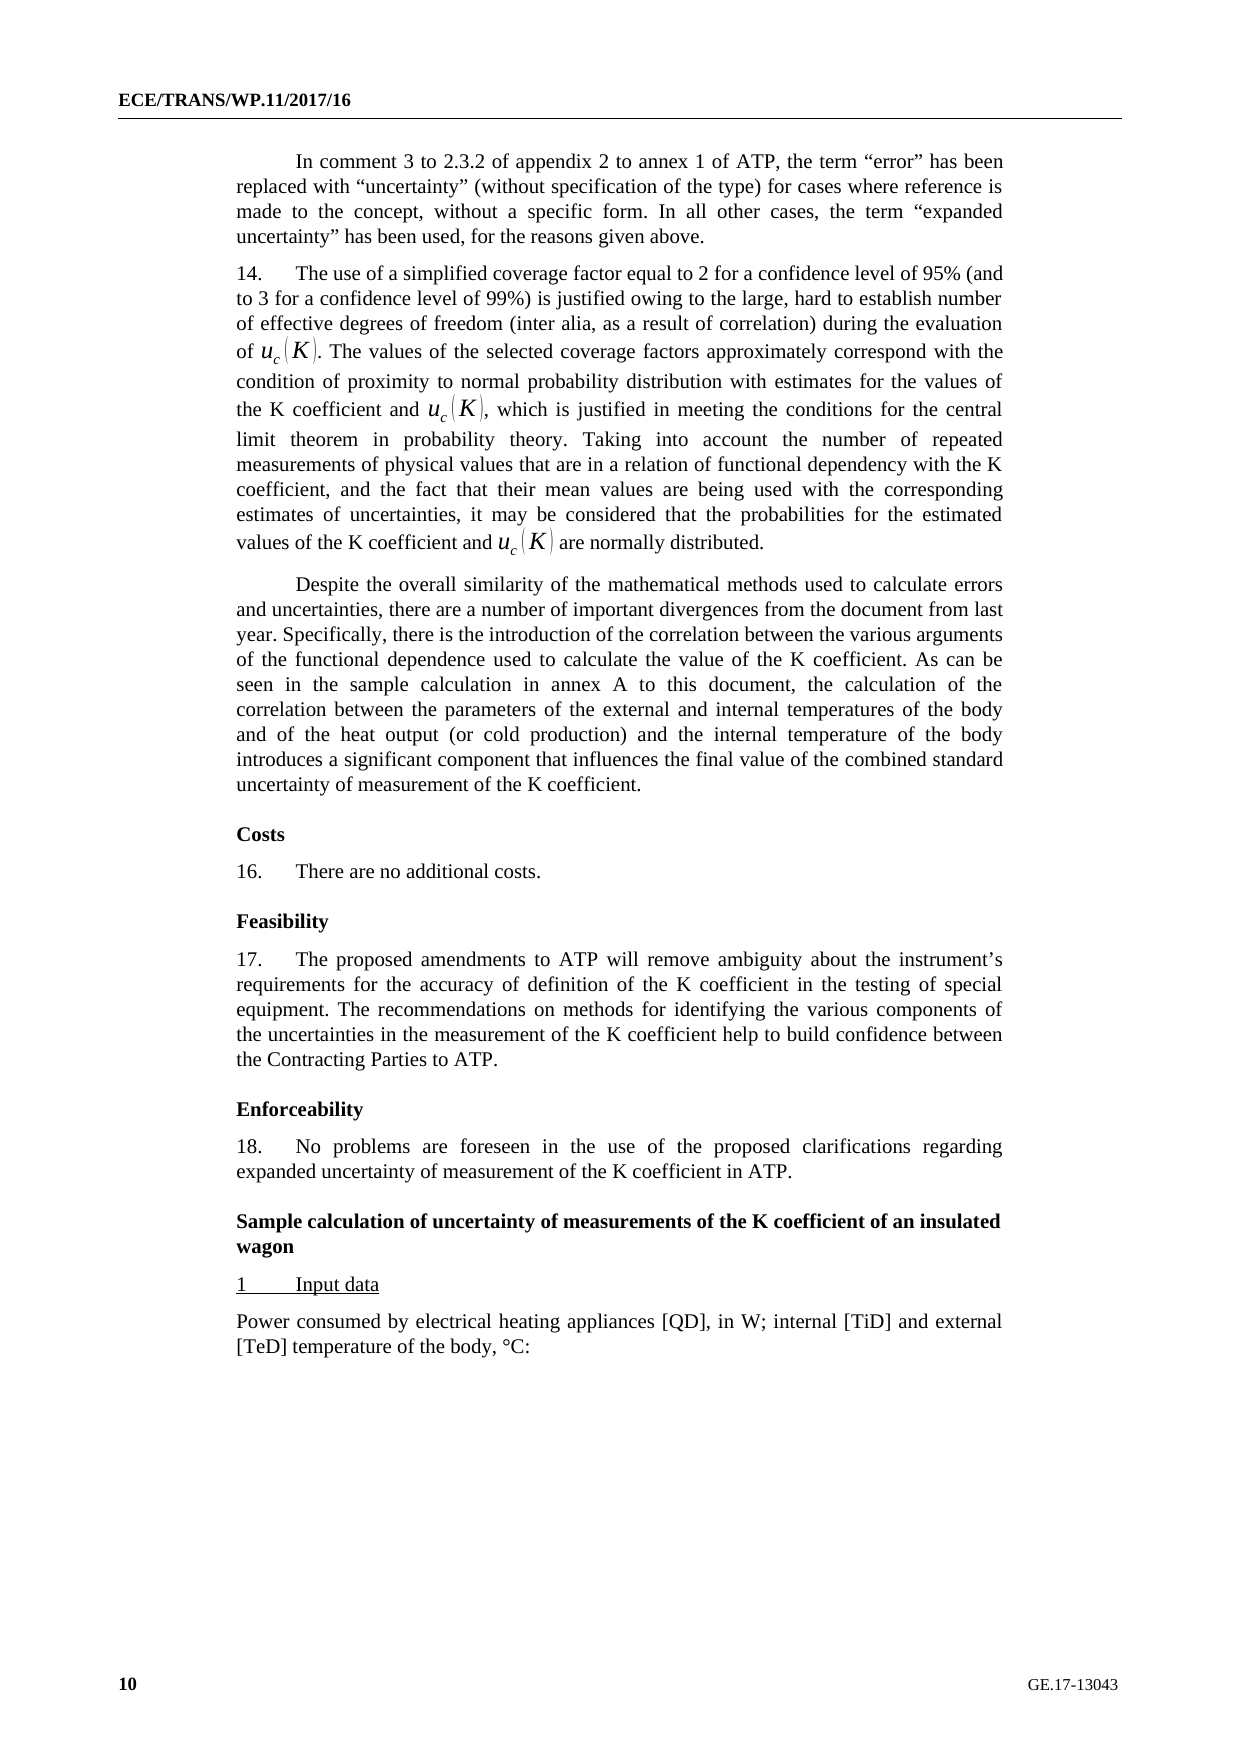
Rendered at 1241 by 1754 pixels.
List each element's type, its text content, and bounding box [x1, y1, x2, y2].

text 18. No problems are foreseen in the use of the proposed clarifications regarding expanded uncertainty of measurement of the K coefficient in ATP. [236, 1133, 1004, 1183]
text Sample calculation of uncertainty of measurements of the K coefficient of an insulated wagon [118, 1208, 1004, 1258]
text Power consumed by electrical heating appliances [QD], in W; internal [TiD] and external [TeD] temperature of the body, °C: [236, 1308, 1004, 1358]
text Enforceability [118, 1096, 1004, 1121]
text Costs [118, 821, 1004, 846]
text 16. There are no additional costs. [236, 858, 1004, 883]
text Despite the overall similarity of the mathematical methods used to calculate errors and uncertainties, there are a number of important divergences from the document from last year. Specifically, there is the introduction of the correlation between the various arguments of the functional dependence used to calculate the value of the K coefficient. As can be seen in the sample calculation in annex A to this document, the calculation of the correlation between the parameters of the external and internal temperatures of the body and of the heat output (or cold production) and the internal temperature of the body introduces a significant component that influences the final value of the combined standard uncertainty of measurement of the K coefficient. [236, 571, 1004, 796]
text 14. The use of a simplified coverage factor equal to 2 for a confidence level of 95% (and to 3 for a confidence level of 99%) is justified owing to the large, hard to establish number of effective degrees of freedom (inter alia, as a result of correlation) during the evaluation of . The values of the selected coverage factors approximately correspond with the condition of proximity to normal probability distribution with estimates for the values of the K coefficient and , which is justified in meeting the conditions for the central limit theorem in probability theory. Taking into account the number of repeated measurements of physical values that are in a relation of functional dependency with the K coefficient, and the fact that their mean values are being used with the corresponding estimates of uncertainties, it may be considered that the probabilities for the estimated values of the K coefficient and are normally distributed. [236, 260, 1004, 558]
text 1 Input data [236, 1271, 1004, 1296]
text Feasibility [118, 908, 1004, 933]
text 17. The proposed amendments to ATP will remove ambiguity about the instrument’s requirements for the accuracy of definition of the K coefficient in the testing of special equipment. The recommendations on methods for identifying the various components of the uncertainties in the measurement of the K coefficient help to build confidence between the Contracting Parties to ATP. [236, 946, 1004, 1071]
text In comment 3 to 2.3.2 of appendix 2 to annex 1 of ATP, the term “error” has been replaced with “uncertainty” (without specification of the type) for cases where reference is made to the concept, without a specific form. In all other cases, the term “expanded uncertainty” has been used, for the reasons given above. [236, 148, 1004, 248]
